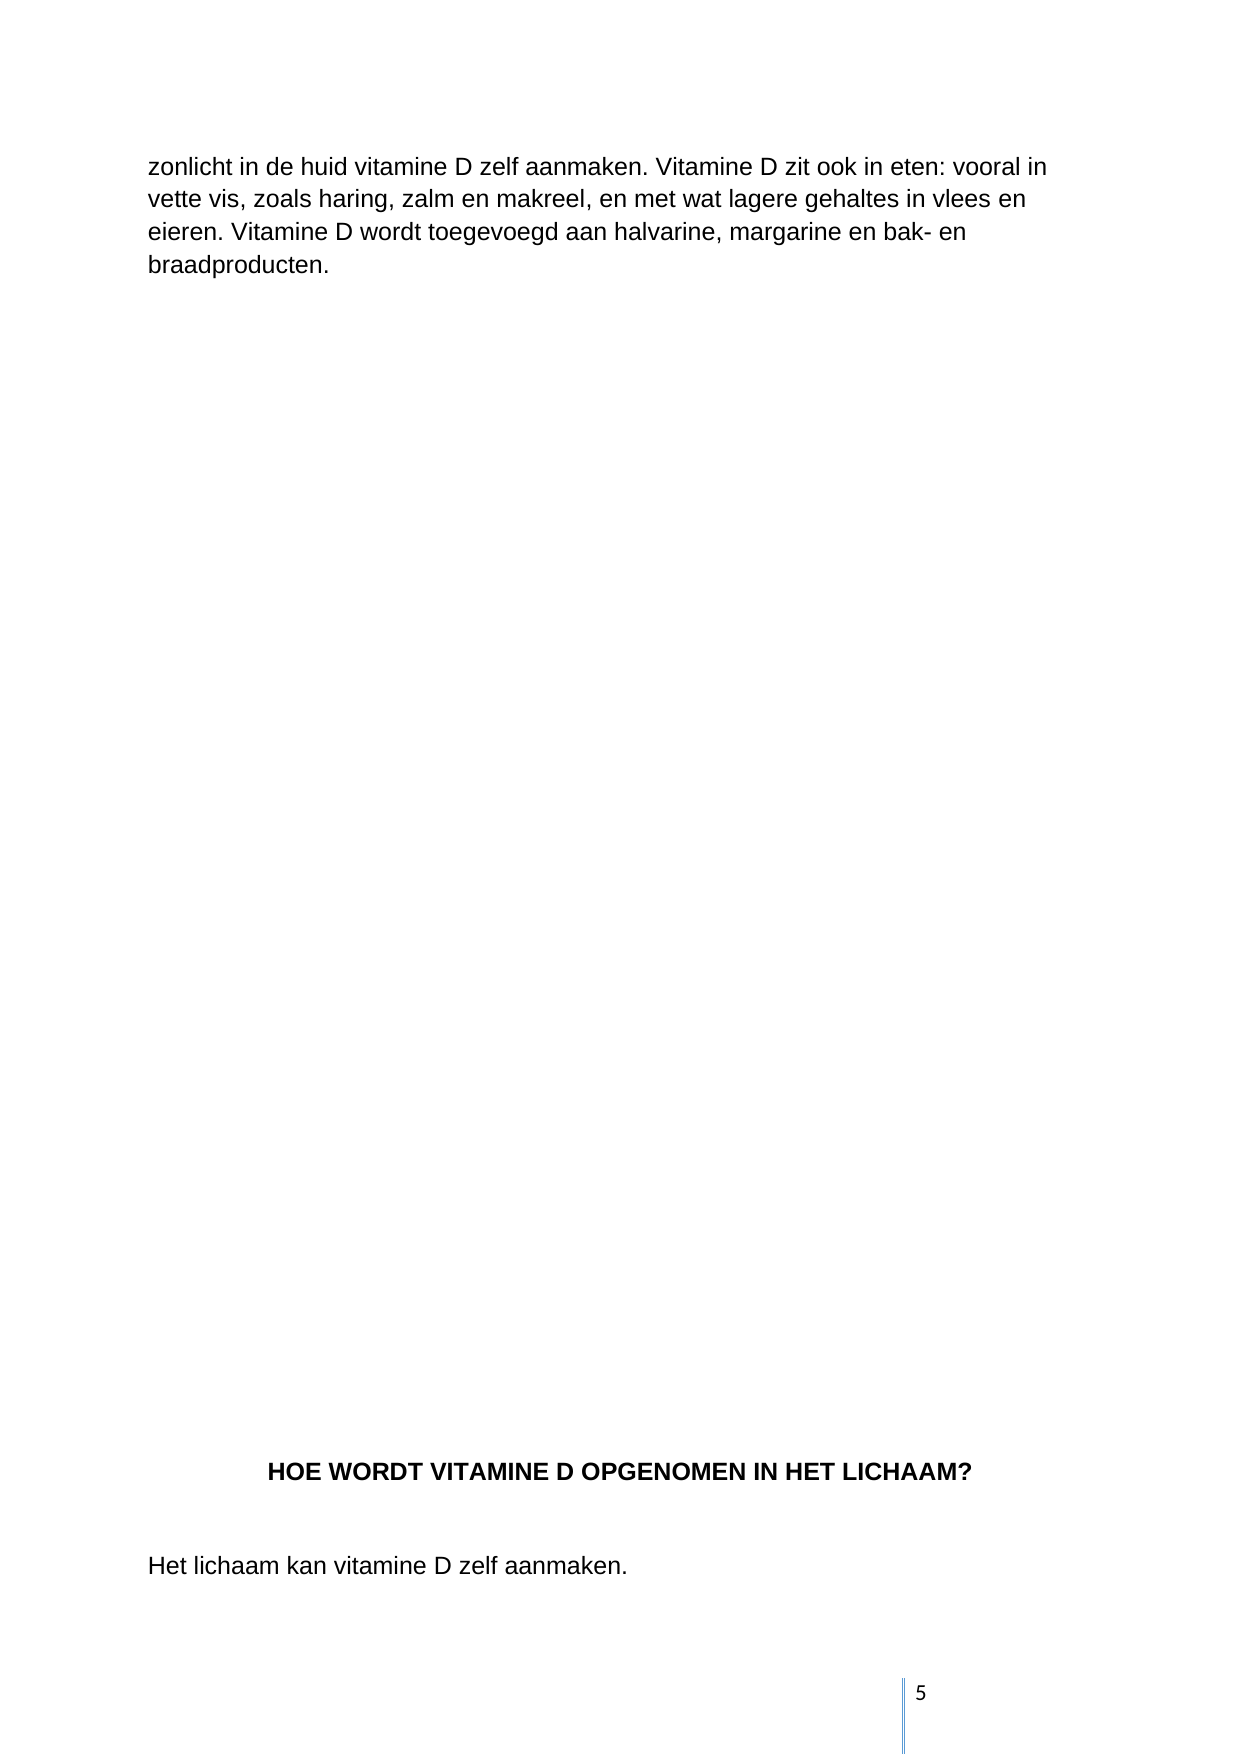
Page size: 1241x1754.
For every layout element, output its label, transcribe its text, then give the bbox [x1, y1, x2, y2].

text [148, 148, 1093, 279]
text HOE WORDT VITAMINE D OPGENOMEN IN HET LICHAAM? [148, 1424, 1093, 1485]
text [148, 1514, 1093, 1580]
